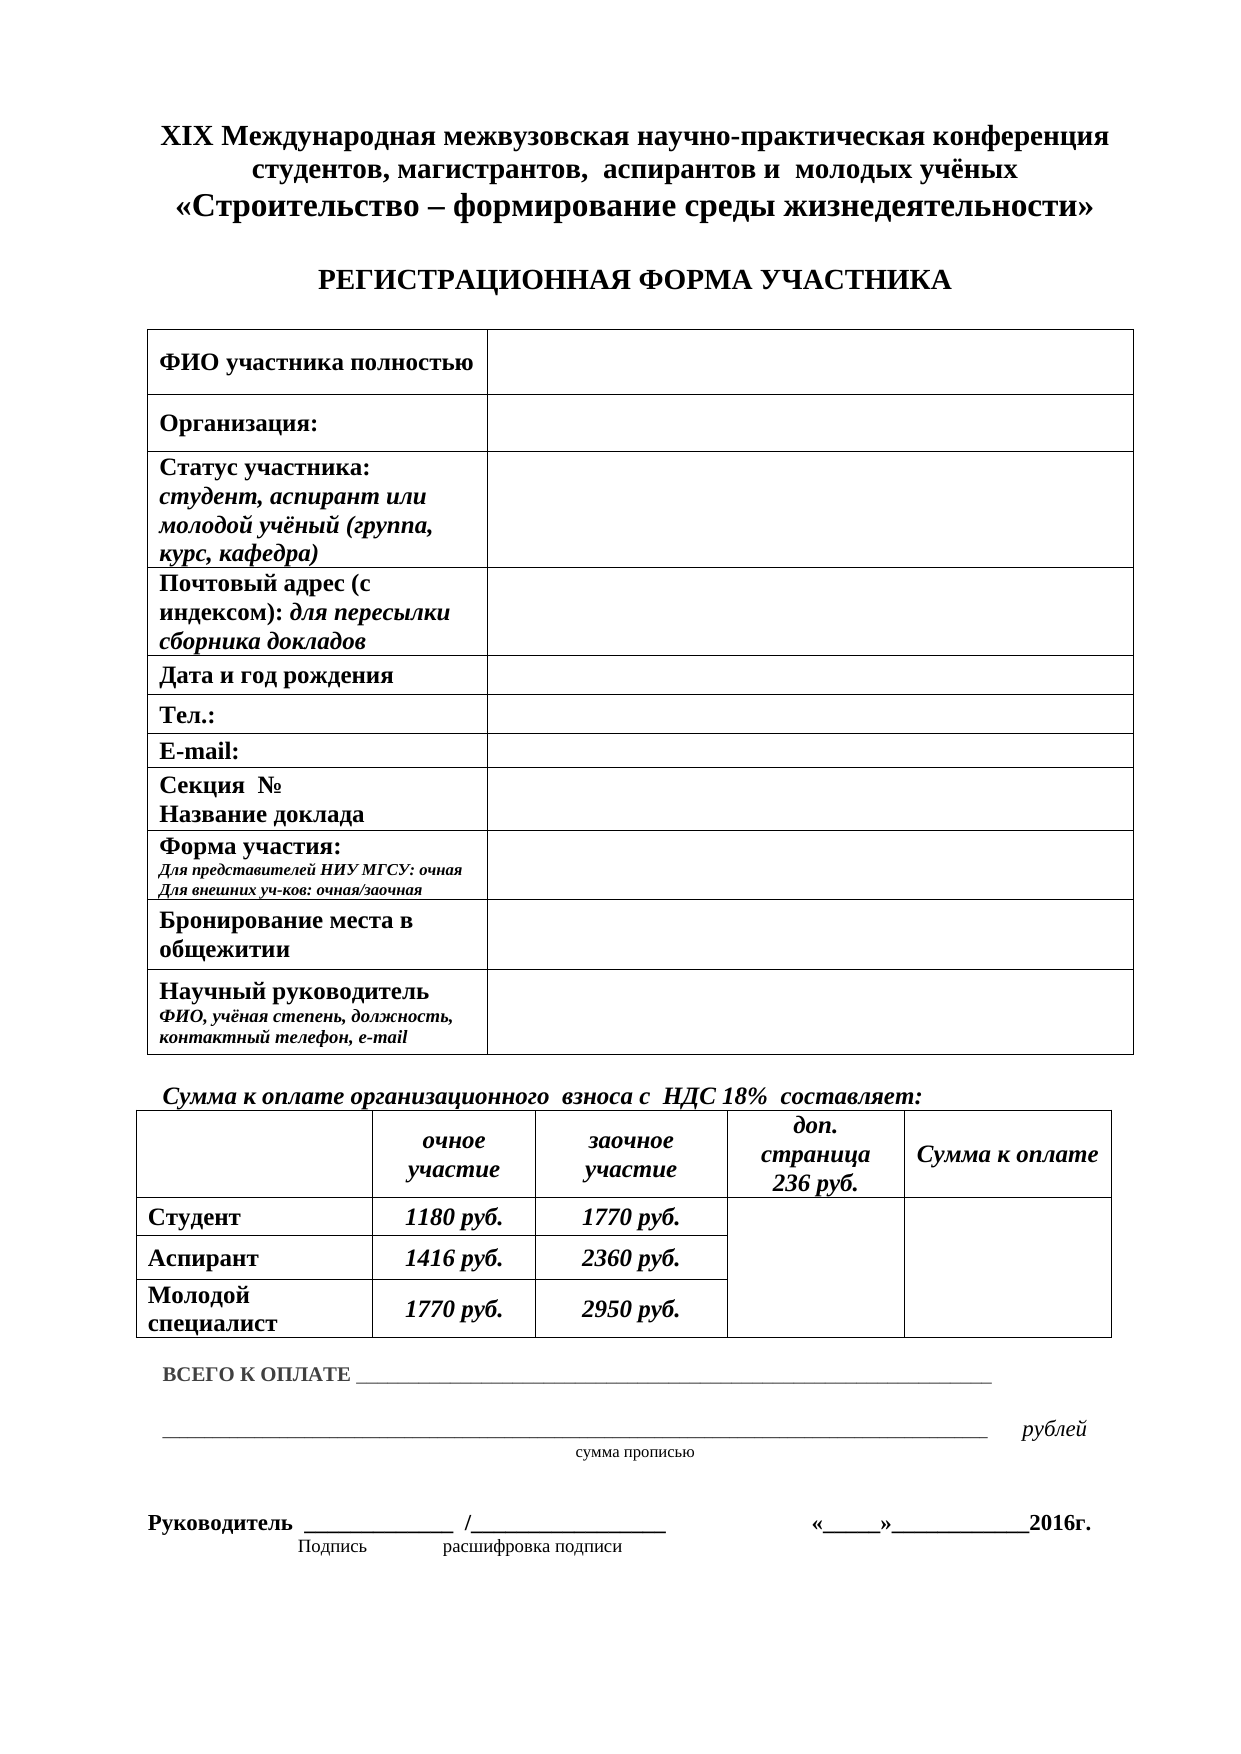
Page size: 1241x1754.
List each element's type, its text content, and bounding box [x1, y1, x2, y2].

table_cell Дата и год рождения [148, 656, 487, 694]
text ___________________________________________________________________________________________________ рублей [162, 1415, 1122, 1442]
table_cell Бронирование места в общежитии [148, 900, 487, 969]
table_cell Молодой специалист [137, 1280, 372, 1337]
table_cell [488, 831, 1133, 898]
text «Строительство – формирование среды жизнедеятельности» [148, 185, 1122, 223]
title РЕГИСТРАЦИОННАЯ ФОРМА УЧАСТНИКА [148, 262, 1122, 295]
table_cell Аспирант [137, 1236, 372, 1279]
table_cell Статус участника: студент, аспирант или молодой учёный (группа, курс, кафедра) [148, 452, 487, 567]
subtitle ВСЕГО К ОПЛАТЕ _____________________________________________________________ [162, 1362, 1122, 1386]
table_cell [488, 695, 1133, 733]
table_cell Научный руководитель ФИО, учёная степень, должность, контактный телефон, e-mail [148, 970, 487, 1053]
text сумма прописью [148, 1442, 1122, 1461]
table_cell 2360 руб. [536, 1236, 727, 1279]
table_cell [488, 656, 1133, 694]
table_header заочное участие [536, 1111, 727, 1197]
table_cell Студент [137, 1198, 372, 1235]
table_cell 1770 руб. [536, 1198, 727, 1235]
text Подпись расшифровка подписи [223, 1535, 1122, 1557]
table_cell [488, 768, 1133, 830]
table_header ФИО участника полностью [148, 330, 487, 393]
table_cell E-mail: [148, 734, 487, 767]
table_cell 1770 руб. [373, 1280, 535, 1337]
table_header [488, 330, 1133, 393]
text Руководитель _____________ /_________________ «_____»____________2016г. [148, 1509, 1122, 1535]
table_cell Форма участия: Для представителей НИУ МГСУ: очная Для внешних уч-ков: очная/заочная [148, 831, 487, 898]
table_cell [728, 1198, 904, 1337]
table_header доп. страница 236 руб. [728, 1111, 904, 1197]
table_cell Тел.: [148, 695, 487, 733]
table_cell [488, 568, 1133, 654]
table_cell [488, 900, 1133, 969]
table_cell [488, 395, 1133, 451]
text Сумма к оплате организационного взноса с НДС 18% составляет: [162, 1081, 1122, 1109]
table_header [137, 1111, 372, 1197]
table_header Сумма к оплате [905, 1111, 1111, 1197]
text XIX Международная межвузовская научно-практическая конференция студентов, магистрантов, аспирантов и молодых учёных [148, 118, 1122, 185]
table_cell Секция № Название доклада [148, 768, 487, 830]
table_cell Почтовый адрес (c индексом): для пересылки сборника докладов [148, 568, 487, 654]
table_cell [488, 452, 1133, 567]
table_cell 2950 руб. [536, 1280, 727, 1337]
table_cell [488, 970, 1133, 1053]
table_header очное участие [373, 1111, 535, 1197]
table_cell Организация: [148, 395, 487, 451]
table_cell [488, 734, 1133, 767]
table_cell [905, 1198, 1111, 1337]
table_cell 1180 руб. [373, 1198, 535, 1235]
table_cell 1416 руб. [373, 1236, 535, 1279]
